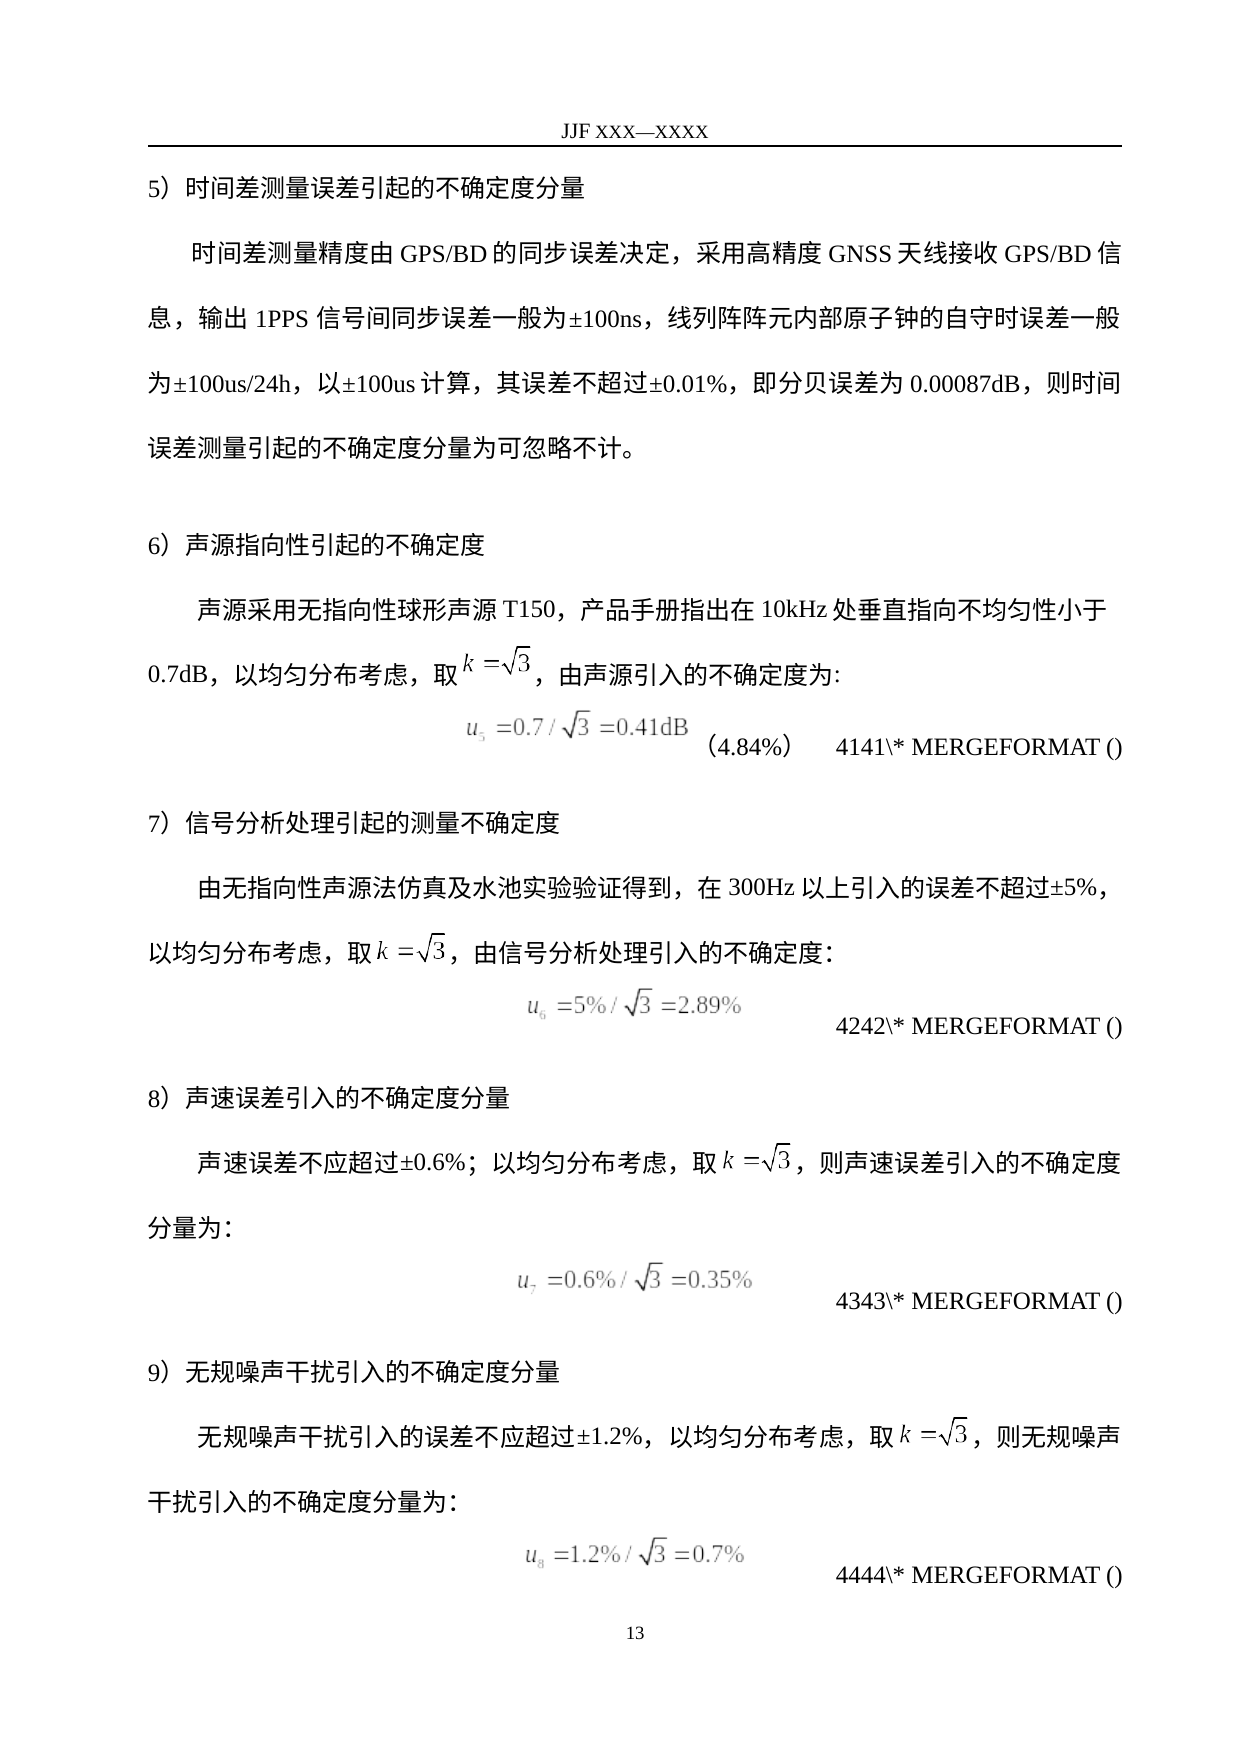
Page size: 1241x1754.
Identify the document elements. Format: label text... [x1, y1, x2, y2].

text 8）声速误差引入的不确定度分量 [148, 1064, 1122, 1129]
text 声源采用无指向性球形声源T150，产品手册指出在10kHz处垂直指向不均匀性小于0.7dB，以均匀分布考虑，取，由声源引入的不确定度为: [148, 576, 1122, 706]
text 由无指向性声源法仿真及水池实验验证得到，在300Hz以上引入的误差不超过±5%，以均匀分布考虑，取，由信号分析处理引入的不确定度： [148, 854, 1122, 984]
text 6）声源指向性引起的不确定度 [148, 511, 1122, 576]
text 7）信号分析处理引起的测量不确定度 [148, 789, 1122, 854]
text （4.84%） [148, 706, 1122, 771]
text 5）时间差测量误差引起的不确定度分量 [148, 154, 1122, 219]
text 声速误差不应超过±0.6%；以均匀分布考虑，取，则声速误差引入的不确定度分量为： [148, 1129, 1122, 1259]
text 9）无规噪声干扰引入的不确定度分量 [148, 1338, 1122, 1403]
text 时间差测量精度由GPS/BD的同步误差决定，采用高精度GNSS天线接收GPS/BD信息，输出 1PPS 信号间同步误差一般为±100ns，线列阵阵元内部原子钟的自守时误差一般为±100us/24h，以±100us计算，其误差不超过±0.01%，即分贝误差为0.00087dB，则时间误差测量引起的不确定度分量为可忽略不计。 [148, 219, 1122, 479]
text 无规噪声干扰引入的误差不应超过±1.2%，以均匀分布考虑，取，则无规噪声干扰引入的不确定度分量为： [148, 1403, 1122, 1533]
